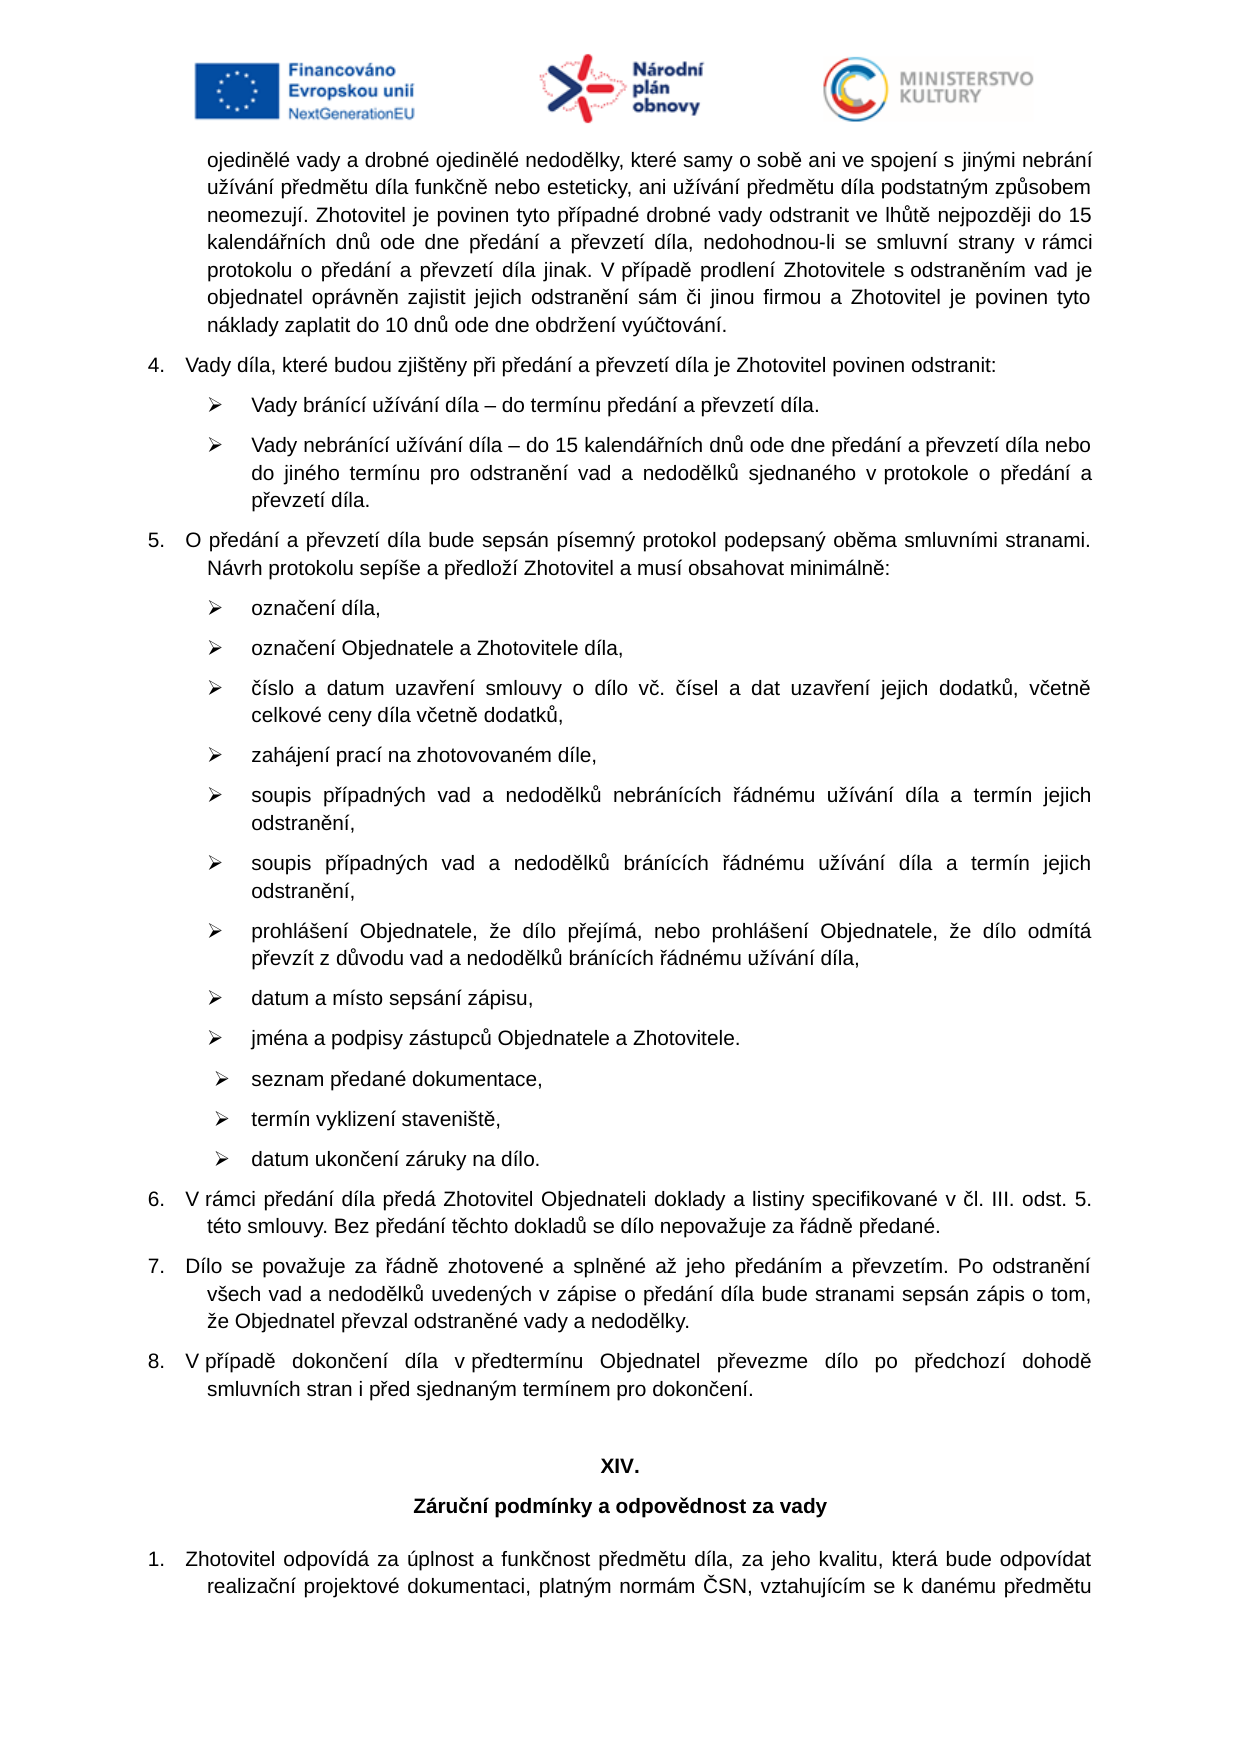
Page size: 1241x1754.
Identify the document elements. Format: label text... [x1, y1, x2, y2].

list seznam předané dokumentace, [214, 1066, 1092, 1090]
list zahájení prací na zhotovovaném díle, [207, 743, 1092, 767]
text XIV. [148, 1454, 1092, 1478]
list prohlášení Objednatele, že dílo přejímá, nebo prohlášení Objednatele, že dílo odmítá převzít z důvodu vad a nedodělků bránících řádnému užívání díla, [207, 918, 1092, 970]
list označení díla, [207, 595, 1092, 619]
text Záruční podmínky a odpovědnost za vady [148, 1494, 1092, 1518]
list O předání a převzetí díla bude sepsán písemný protokol podepsaný oběma smluvními stranami. Návrh protokolu sepíše a předloží Zhotovitel a musí obsahovat minimálně: [148, 528, 1092, 579]
list datum ukončení záruky na dílo. [214, 1147, 1092, 1171]
list jména a podpisy zástupců Objednatele a Zhotovitele. [207, 1026, 1092, 1050]
list datum a místo sepsání zápisu, [207, 986, 1092, 1010]
list Vady díla, které budou zjištěny při předání a převzetí díla je Zhotovitel povinen odstranit: [148, 353, 1092, 377]
list Dílo se považuje za řádně zhotovené a splněné až jeho předáním a převzetím. Po odstranění všech vad a nedodělků uvedených v zápise o předání díla bude stranami sepsán zápis o tom, že Objednatel převzal odstraněné vady a nedodělky. [148, 1254, 1092, 1333]
list Vady bránící užívání díla – do termínu předání a převzetí díla. [207, 393, 1092, 417]
list Vady nebránící užívání díla – do 15 kalendářních dnů ode dne předání a převzetí díla nebo do jiného termínu pro odstranění vad a nedodělků sjednaného v protokole o předání a převzetí díla. [207, 433, 1092, 512]
picture [147, 31, 1093, 148]
list soupis případných vad a nedodělků bránících řádnému užívání díla a termín jejich odstranění, [207, 851, 1092, 902]
list V případě dokončení díla v předtermínu Objednatel převezme dílo po předchozí dohodě smluvních stran i před sjednaným termínem pro dokončení. [148, 1349, 1092, 1401]
list číslo a datum uzavření smlouvy o dílo vč. čísel a dat uzavření jejich dodatků, včetně celkové ceny díla včetně dodatků, [207, 676, 1092, 727]
list V rámci předání díla předá Zhotovitel Objednateli doklady a listiny specifikované v čl. III. odst. 5. této smlouvy. Bez předání těchto dokladů se dílo nepovažuje za řádně předané. [148, 1187, 1092, 1238]
list označení Objednatele a Zhotovitele díla, [207, 636, 1092, 659]
list soupis případných vad a nedodělků nebránících řádnému užívání díla a termín jejich odstranění, [207, 783, 1092, 835]
list termín vyklizení staveniště, [214, 1106, 1092, 1131]
